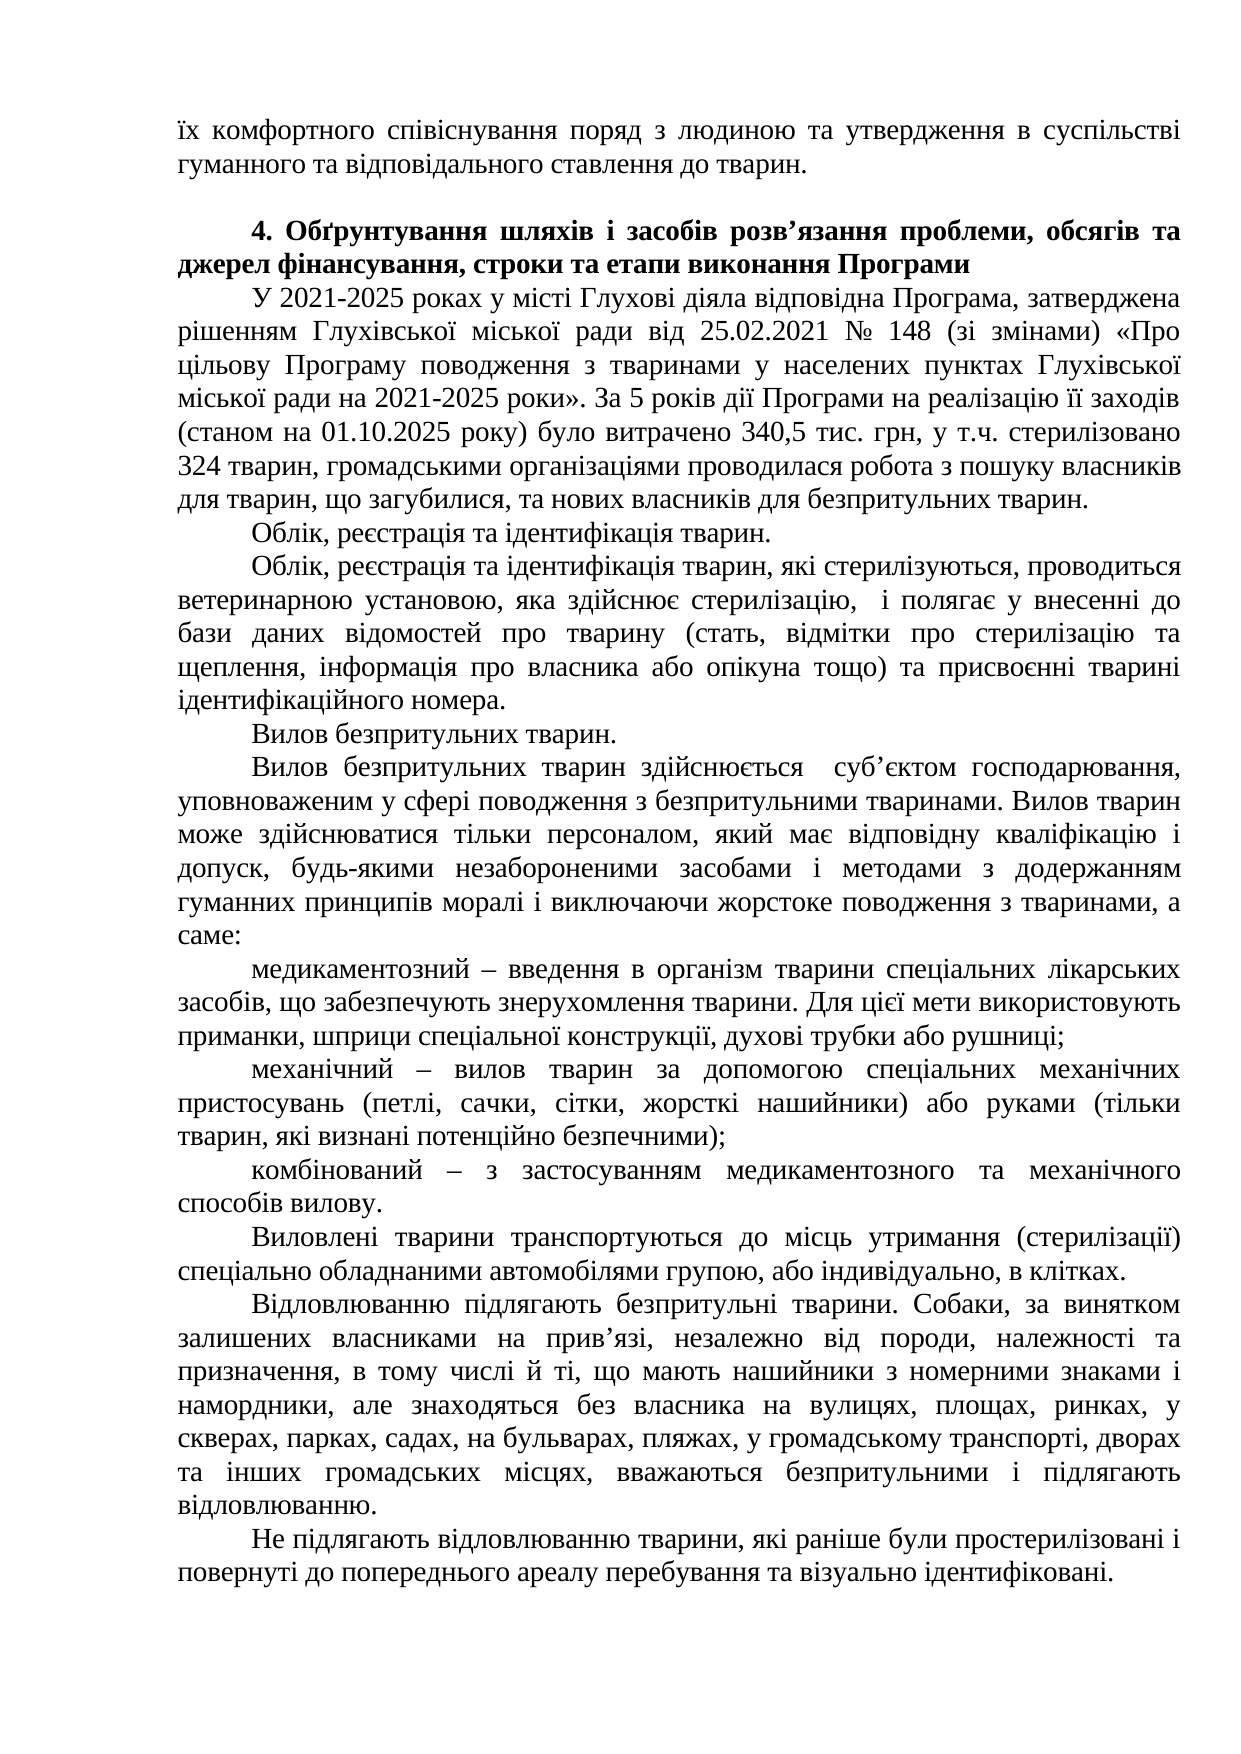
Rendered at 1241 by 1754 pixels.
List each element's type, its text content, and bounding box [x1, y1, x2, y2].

text У 2021-2025 роках у місті Глухові діяла відповідна Програма, затверджена рішенням Глухівської міської ради від 25.02.2021 № 148 (зі змінами) «Про цільову Програму поводження з тваринами у населених пунктах Глухівської міської ради на 2021-2025 роки». За 5 років дії Програми на реалізацію її заходів (станом на 01.10.2025 року) було витрачено 340,5 тис. грн, у т.ч. стерилізовано 324 тварин, громадськими організаціями проводилася робота з пошуку власників для тварин, що загубилися, та нових власників для безпритульних тварин. [177, 280, 1181, 515]
text Відловлюванню підлягають безпритульні тварини. Собаки, за винятком залишених власниками на прив’язі, незалежно від породи, належності та призначення, в тому числі й ті, що мають нашийники з номерними знаками і намордники, але знаходяться без власника на вулицях, площах, ринках, у скверах, парках, садах, на бульварах, пляжах, у громадському транспорті, дворах та інших громадських місцях, вважаються безпритульними і підлягають відловлюванню. [177, 1286, 1181, 1521]
text Вилов безпритульних тварин здійснюється суб’єктом господарювання, уповноваженим у сфері поводження з безпритульними тваринами. Вилов тварин може здійснюватися тільки персоналом, який має відповідну кваліфікацію і допуск, будь-якими незабороненими засобами і методами з додержанням гуманних принципів моралі і виключаючи жорстоке поводження з тваринами, а саме: [177, 749, 1181, 951]
text Облік, реєстрація та ідентифікація тварин. [177, 515, 1181, 548]
text комбінований – з застосуванням медикаментозного та механічного способів вилову. [177, 1152, 1181, 1219]
text Не підлягають відловлюванню тварини, які раніше були простерилізовані і повернуті до попереднього ареалу перебування та візуально ідентифіковані. [177, 1521, 1181, 1588]
text медикаментозний – введення в організм тварини спеціальних лікарських засобів, що забезпечують знерухомлення тварини. Для цієї мети використовують приманки, шприци спеціальної конструкції, духові трубки або рушниці; [177, 951, 1181, 1051]
text Вилов безпритульних тварин. [177, 716, 1181, 749]
text Виловлені тварини транспортуються до місць утримання (стерилізації) спеціально обладнаними автомобілями групою, або індивідуально, в клітках. [177, 1219, 1181, 1286]
text механічний – вилов тварин за допомогою спеціальних механічних пристосувань (петлі, сачки, сітки, жорсткі нашийники) або руками (тільки тварин, які визнані потенційно безпечними); [177, 1051, 1181, 1152]
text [177, 112, 1181, 179]
text Облік, реєстрація та ідентифікація тварин, які стерилізуються, проводиться ветеринарною установою, яка здійснює стерилізацію, і полягає у внесенні до бази даних відомостей про тварину (стать, відмітки про стерилізацію та щеплення, інформація про власника або опікуна тощо) та присвоєнні тварині ідентифікаційного номера. [177, 548, 1181, 716]
text 4. Обґрунтування шляхів і засобів розв’язання проблеми, обсягів та джерел фінансування, строки та етапи виконання Програми [177, 213, 1181, 280]
